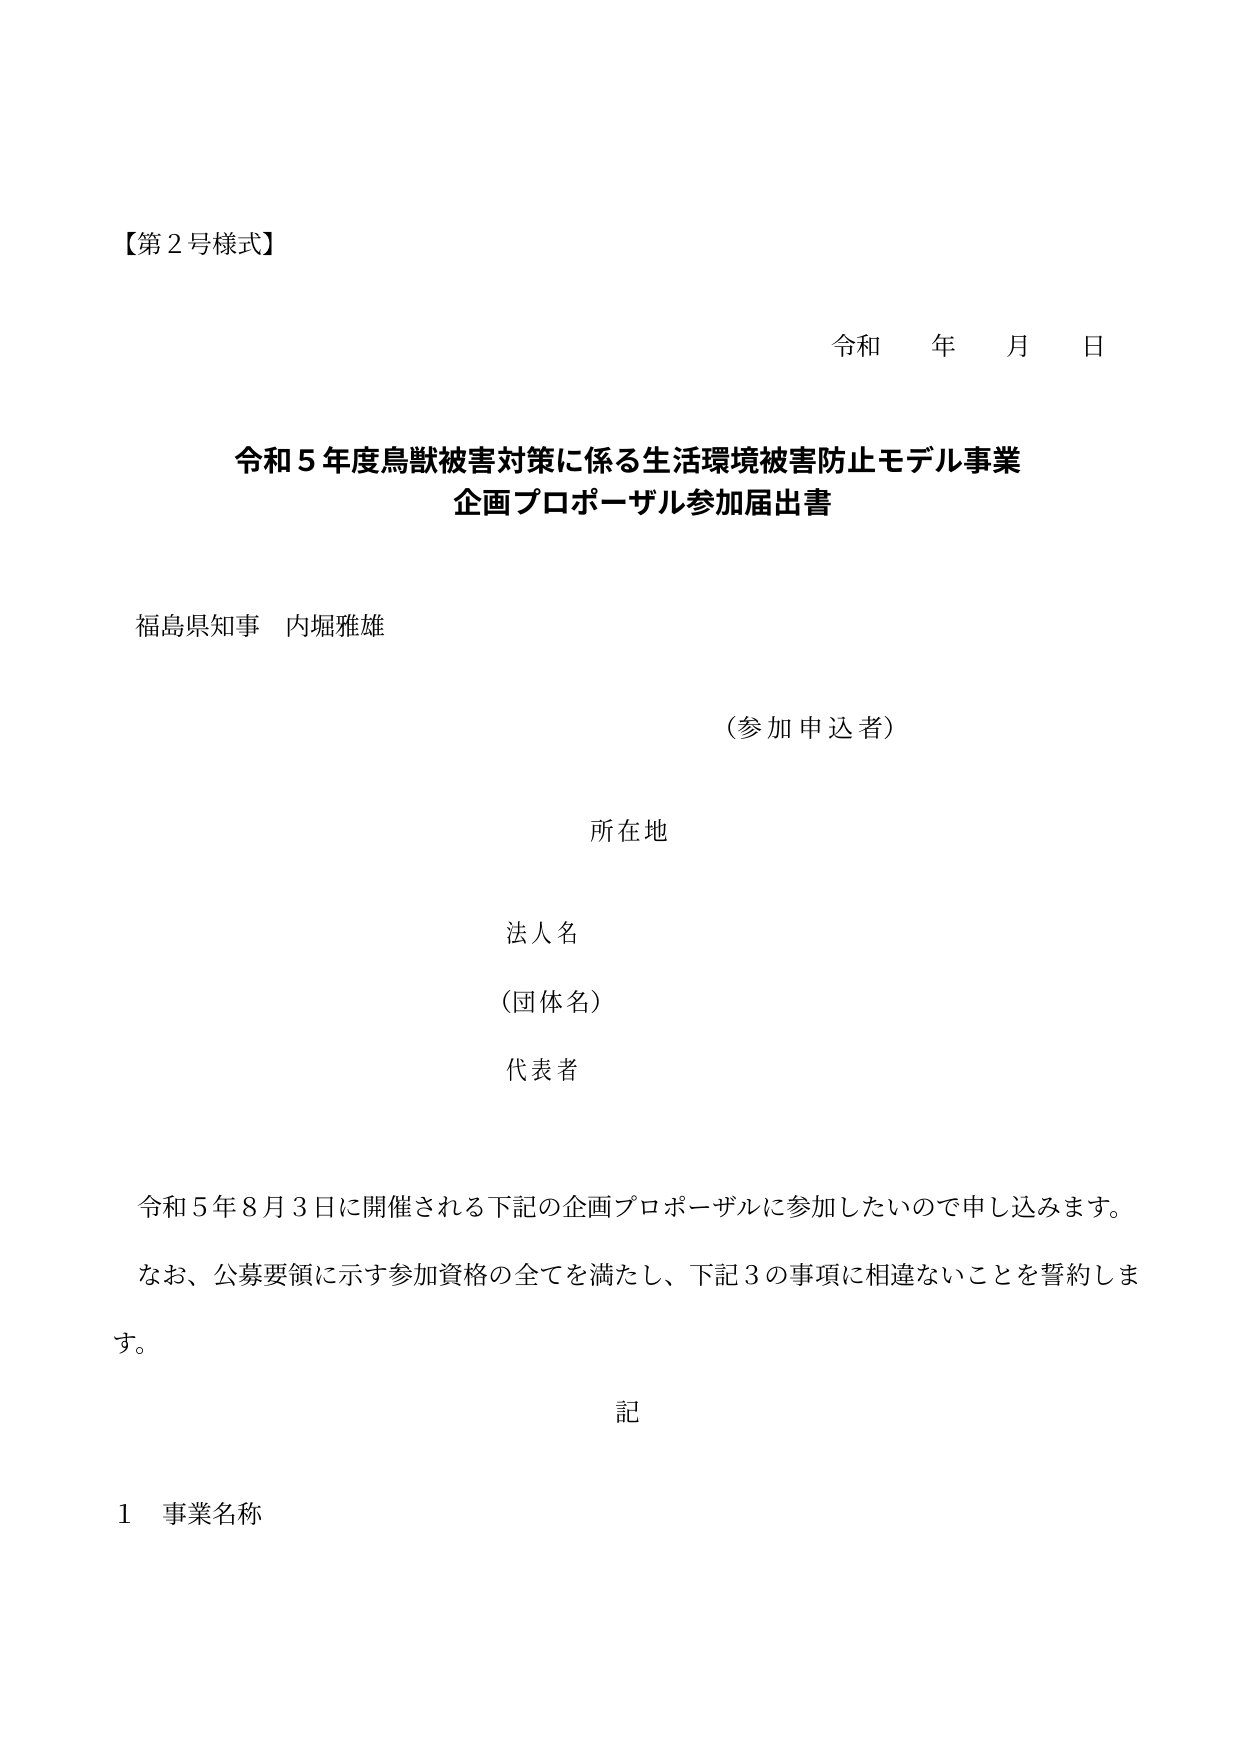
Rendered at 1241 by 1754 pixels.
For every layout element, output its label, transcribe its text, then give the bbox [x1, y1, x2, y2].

text 令和 年 月 日 [112, 311, 1106, 379]
text （参加申込者） [112, 693, 1144, 761]
text なお、公募要領に示す参加資格の全てを満たし、下記３の事項に相違ないことを誓約します。 [112, 1239, 1144, 1376]
text 企画プロポーザル参加届出書 [112, 480, 1144, 522]
text 所在地 [112, 795, 1144, 864]
text 令和５年度鳥獣被害対策に係る生活環境被害防止モデル事業 [112, 437, 1144, 480]
text 代 表 者 [112, 1034, 1144, 1103]
text 【第２号様式】 [112, 208, 1144, 277]
text 令和５年８月３日に開催される下記の企画プロポーザルに参加したいので申し込みます。 [112, 1171, 1144, 1239]
subtitle 記 [112, 1376, 1144, 1444]
text １ 事業名称 [112, 1479, 1144, 1547]
text 福島県知事 内堀雅雄 [112, 590, 1144, 659]
text （団体名） [112, 966, 1144, 1034]
text 法 人 名 [112, 898, 1144, 966]
